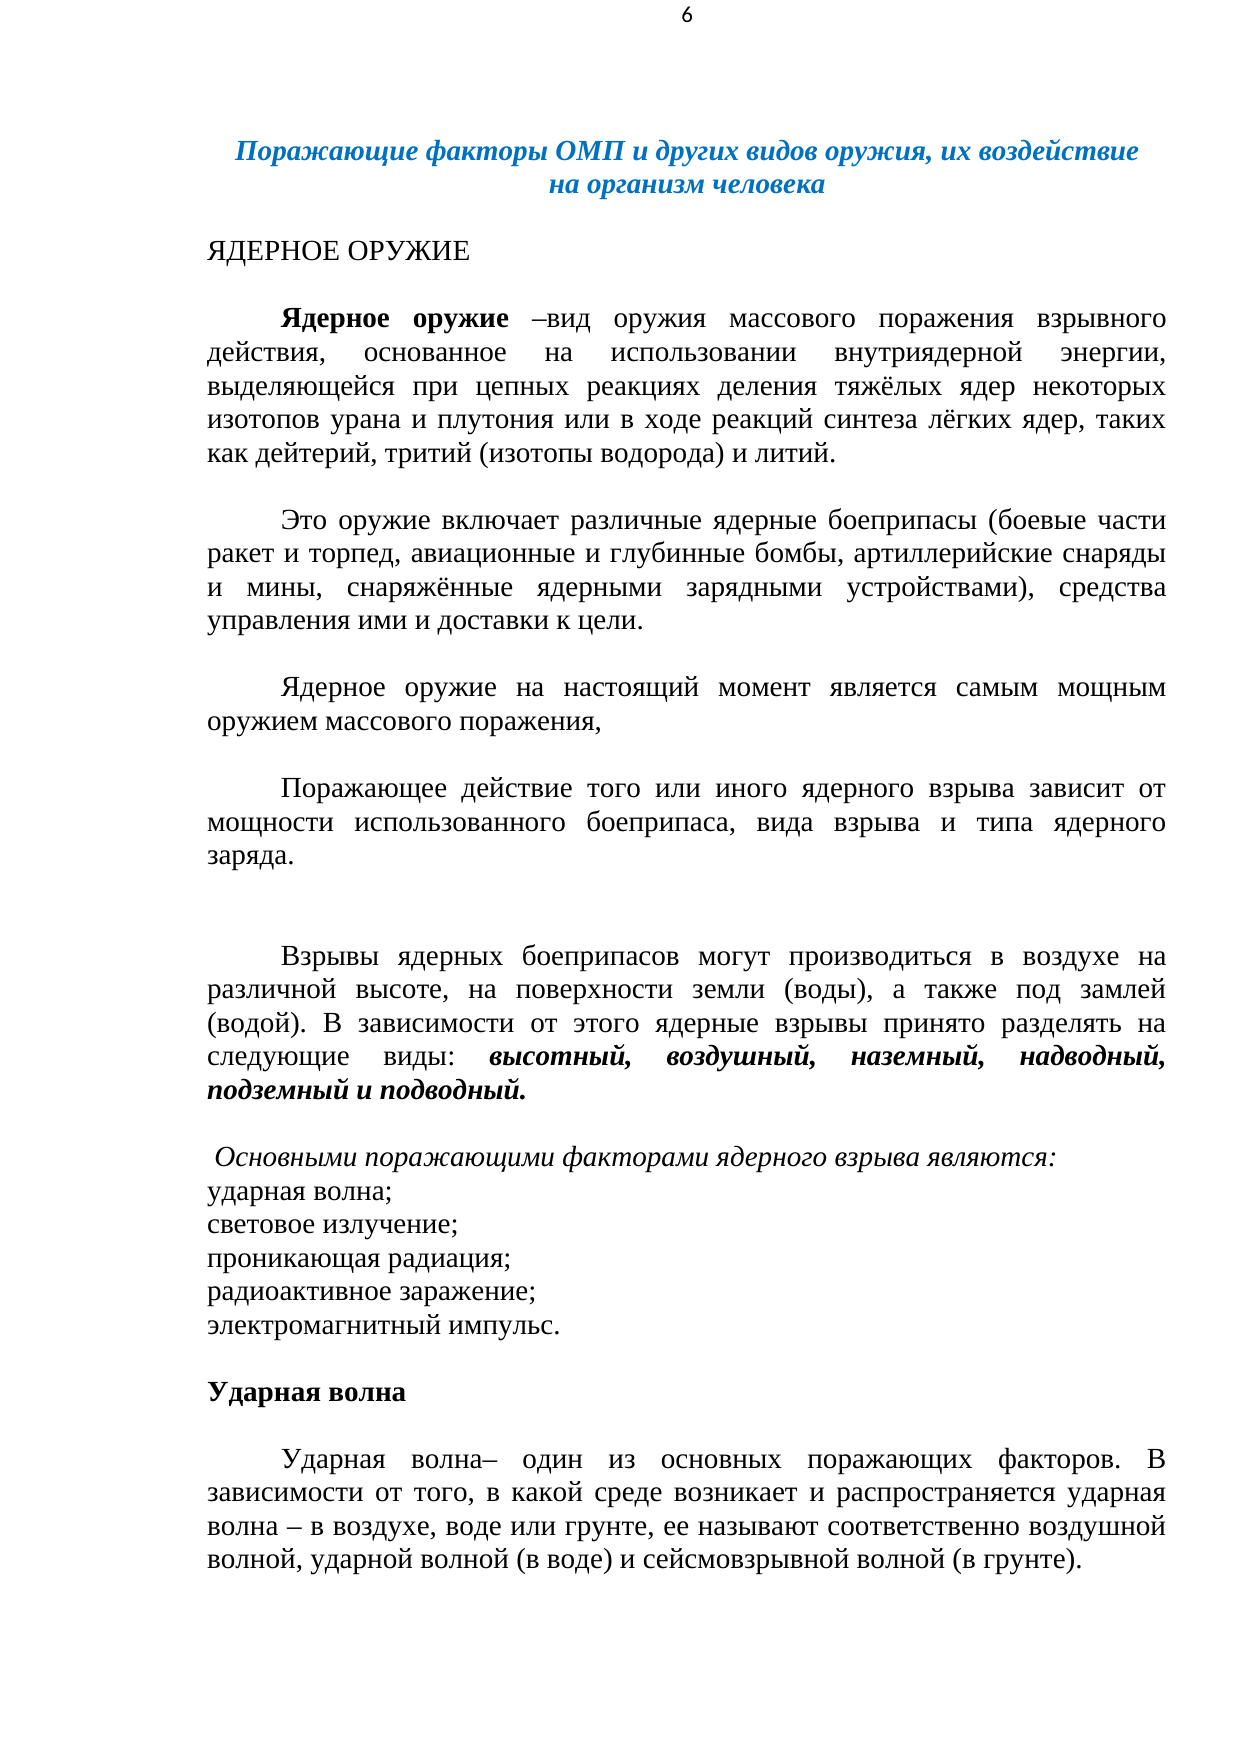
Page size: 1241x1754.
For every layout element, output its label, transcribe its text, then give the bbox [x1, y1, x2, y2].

text Ударная волна [207, 1374, 1167, 1407]
text Основными поражающими факторами ядерного взрыва являются: [207, 1139, 1167, 1173]
text Ударная волна– один из основных поражающих факторов. В зависимости от того, в какой среде возникает и распространяется ударная волна – в воздухе, воде или грунте, ее называют соответственно воздушной волной, ударной волной (в воде) и сейсмовзрывной волной (в грунте). [207, 1441, 1167, 1575]
text Это оружие включает различные ядерные боеприпасы (боевые части ракет и торпед, авиационные и глубинные бомбы, артиллерийские снаряды и мины, снаряжённые ядерными зарядными устройствами), средства управления ими и доставки к цели. [207, 502, 1167, 636]
text Ядерное оружие –вид оружия массового поражения взрывного действия, основанное на использовании внутриядерной энергии, выделяющейся при цепных реакциях деления тяжёлых ядер некоторых изотопов урана и плутония или в ходе реакций синтеза лёгких ядер, таких как дейтерий, тритий (изотопы водорода) и литий. [207, 301, 1167, 468]
text Поражающее действие того или иного ядерного взрыва зависит от мощности использованного боеприпаса, вида взрыва и типа ядерного заряда. [207, 770, 1167, 871]
list радиоактивное заражение; [169, 1273, 1167, 1307]
text ЯДЕРНОЕ ОРУЖИЕ [207, 233, 1167, 267]
text Поражающие факторы ОМП и других видов оружия, их воздействие на организм человека [207, 133, 1167, 200]
list проникающая радиация; [169, 1240, 1167, 1273]
text Взрывы ядерных боеприпасов могут производиться в воздухе на различной высоте, на поверхности земли (воды), а также под замлей (водой). В зависимости от этого ядерные взрывы принято разделять на следующие виды: высотный, воздушный, наземный, надводный, подземный и подводный. [207, 938, 1167, 1106]
list ударная волна; [169, 1173, 1167, 1206]
text Ядерное оружие на настоящий момент является самым мощным оружием массового поражения, [207, 669, 1167, 737]
list электромагнитный импульс. [169, 1307, 1167, 1340]
list световое излучение; [169, 1206, 1167, 1240]
